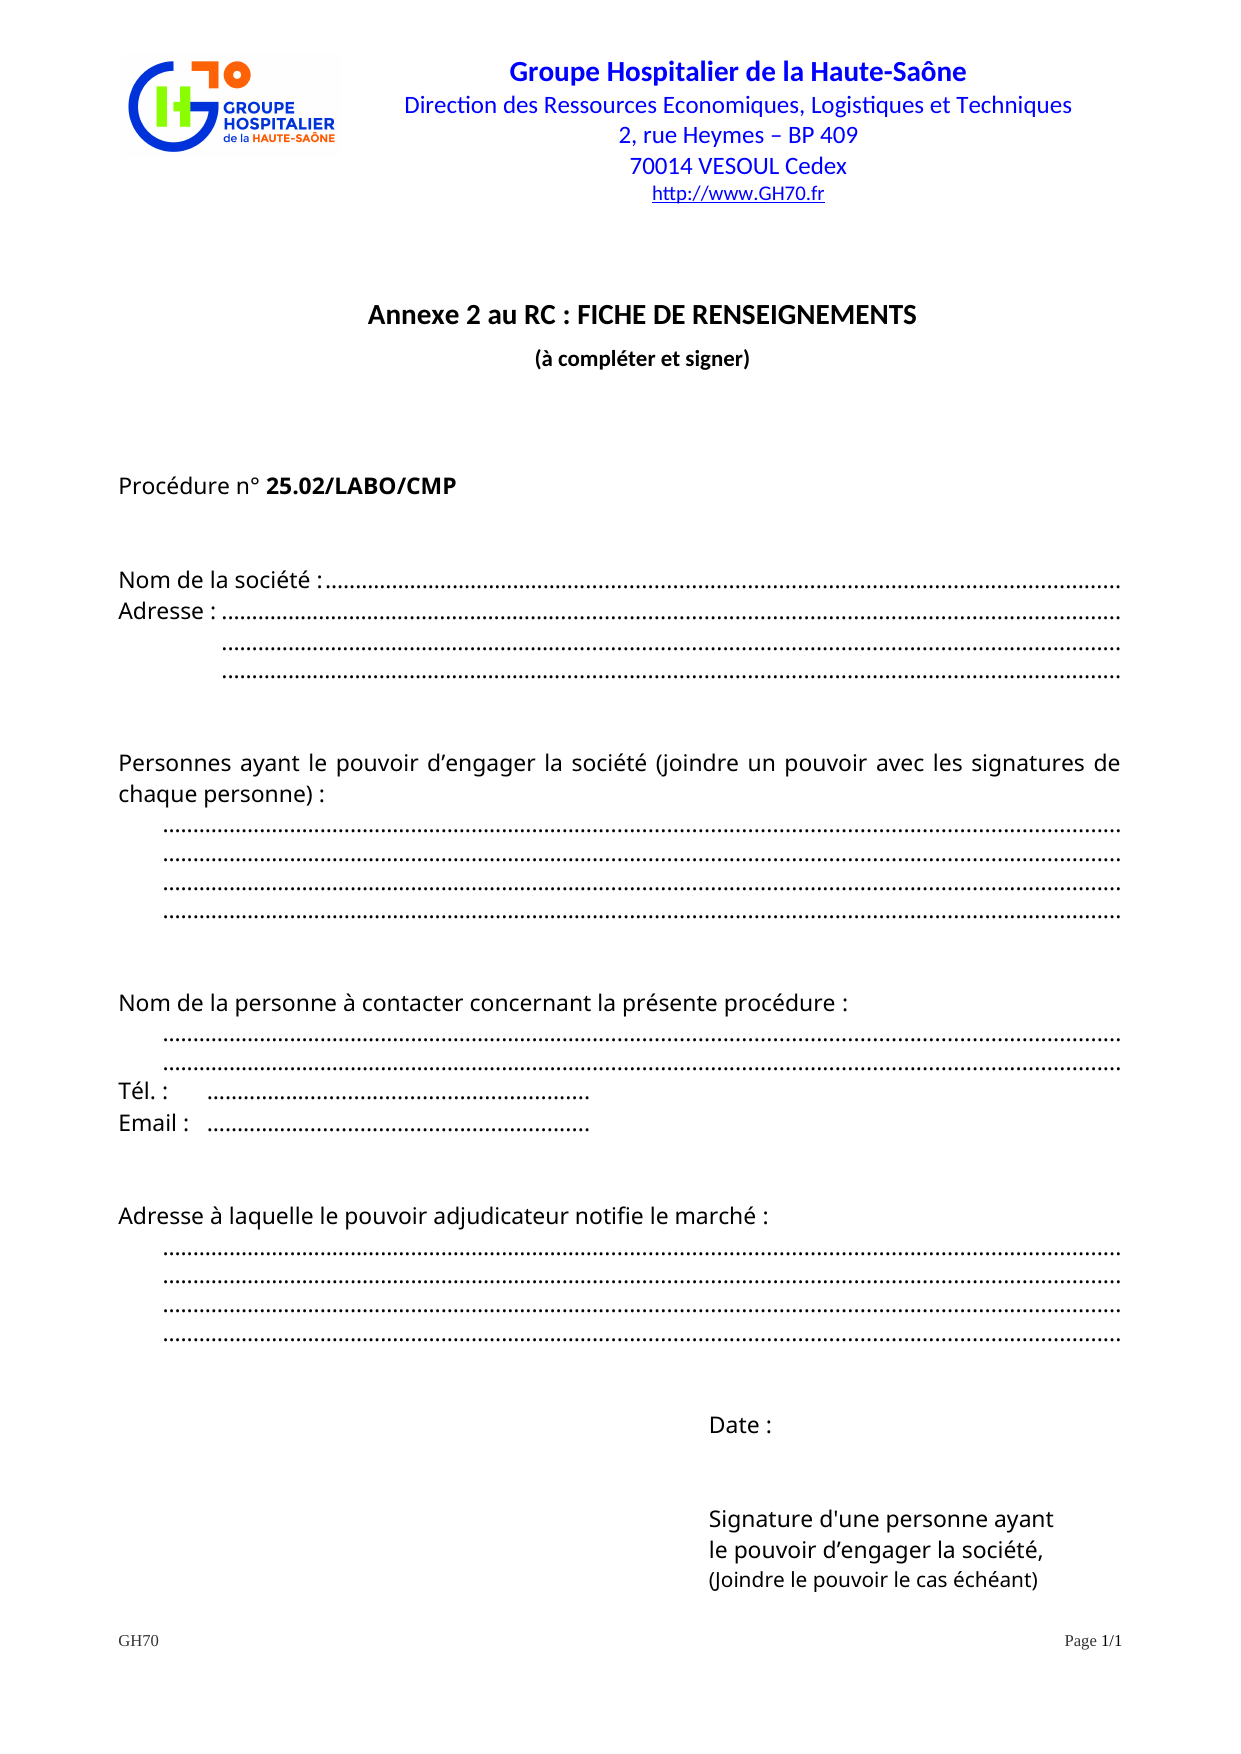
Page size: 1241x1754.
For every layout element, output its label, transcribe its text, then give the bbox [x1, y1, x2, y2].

text Adresse : [118, 595, 1122, 627]
text Personnes ayant le pouvoir d’engager la société (joindre un pouvoir avec les signatures de chaque personne) : [118, 747, 1122, 809]
text Signature d'une personne ayant le pouvoir d’engager la société, (Joindre le pouvoir le cas échéant) [709, 1503, 1122, 1594]
text Nom de la personne à contacter concernant la présente procédure : [118, 987, 1122, 1018]
text Procédure n° 25.02/LABO/CMP [118, 470, 1122, 502]
picture [120, 53, 343, 157]
text Date : [709, 1409, 1122, 1440]
text Tél. : [118, 1075, 1122, 1107]
text Adresse à laquelle le pouvoir adjudicateur notifie le marché : [118, 1200, 1122, 1232]
text Nom de la société : [118, 564, 1122, 595]
text Email : [118, 1107, 1122, 1138]
